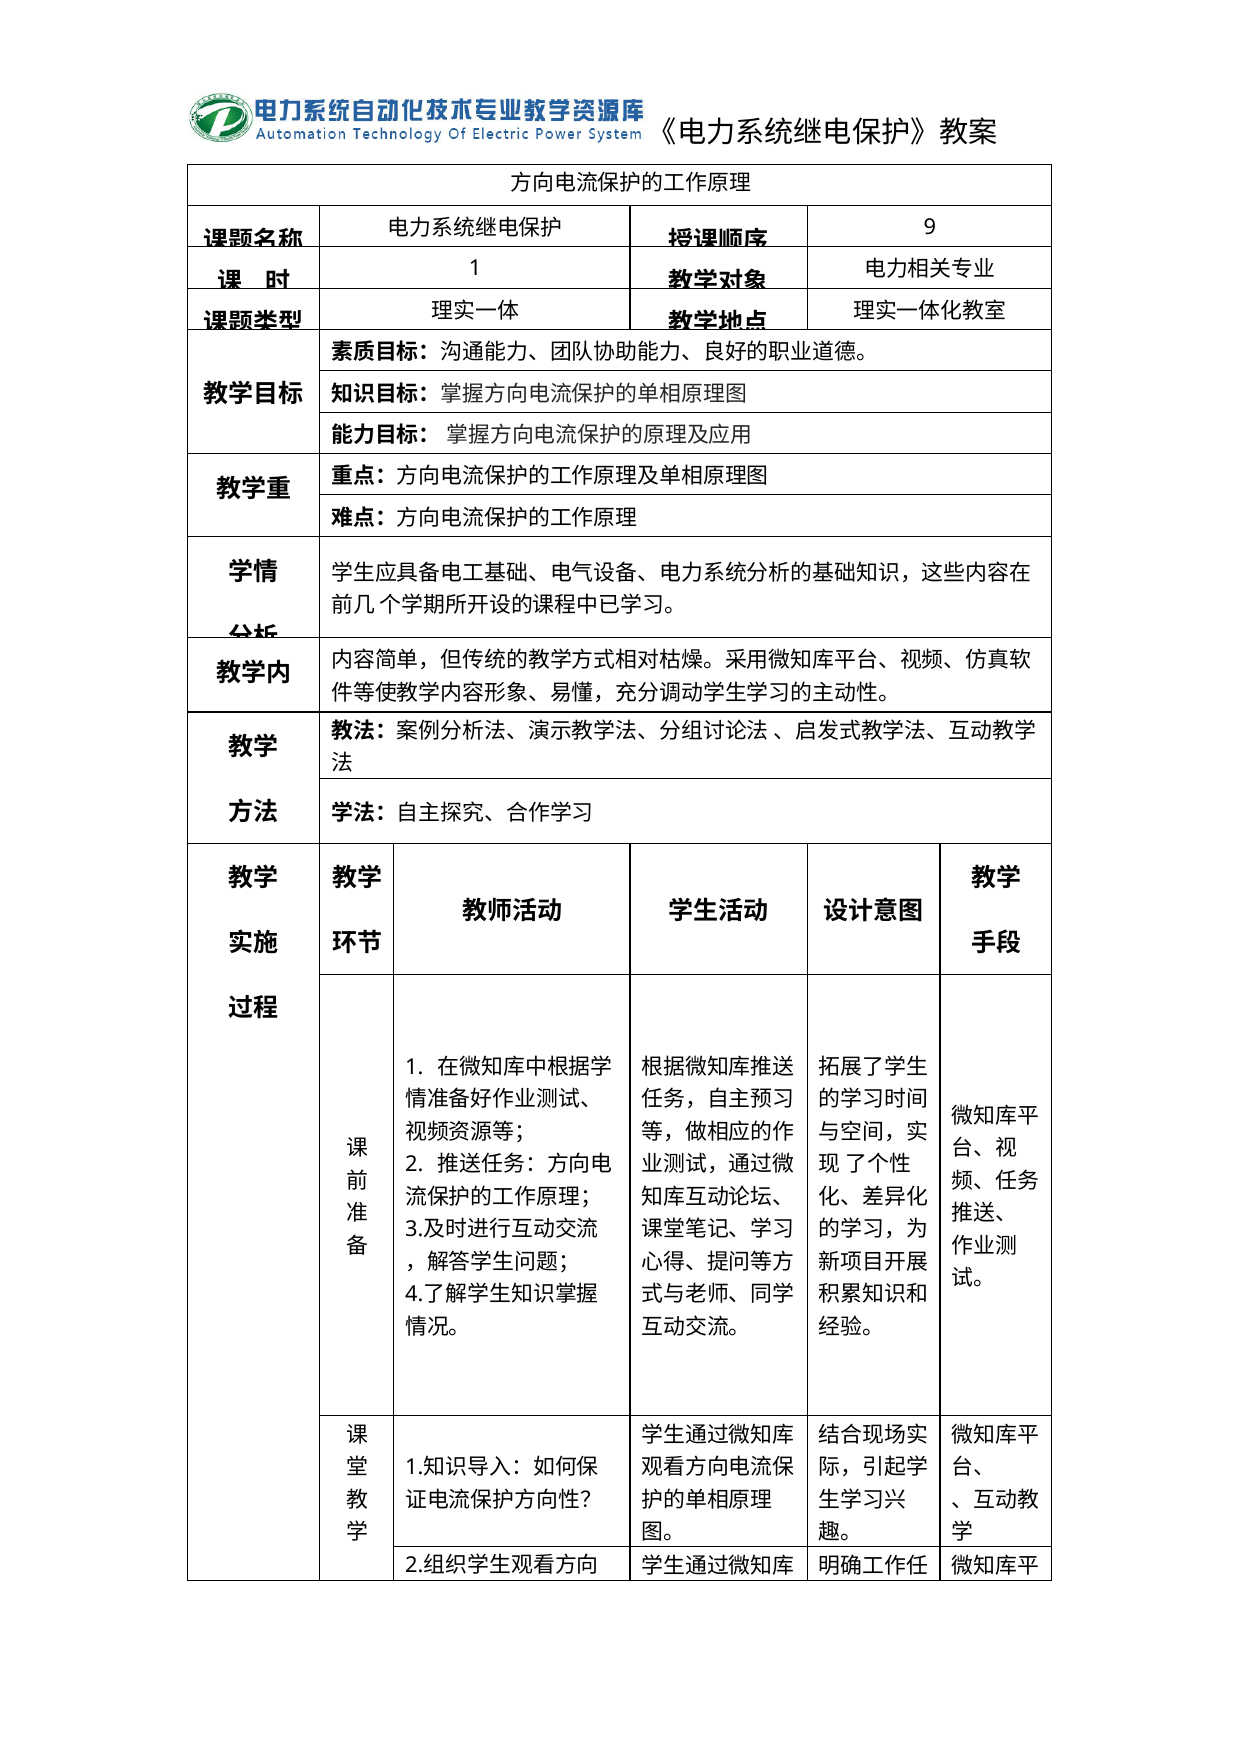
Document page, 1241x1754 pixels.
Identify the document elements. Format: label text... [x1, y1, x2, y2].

table_cell 学生活动 [631, 844, 807, 973]
table_cell 难点：方向电流保护的工作原理 [320, 495, 1051, 536]
table_cell 课题类型 [188, 289, 319, 329]
table_cell 知识目标：掌握方向电流保护的单相原理图 [320, 371, 1051, 412]
table_cell 电力相关专业 [808, 247, 1051, 287]
table_cell 教师活动 [394, 844, 629, 973]
table_cell 教学 实施 过程 [188, 844, 319, 1580]
table_cell 学情 分析 [188, 537, 319, 637]
table_cell 教学 方法 [188, 713, 319, 842]
table_cell 学生通过微知库观看方向电流保护的单相原理图。 [631, 1416, 807, 1546]
table_cell 学生应具备电工基础、电气设备、电力系统分析的基础知识，这些内容在前几 个学期所开设的课程中已学习。 [320, 537, 1051, 637]
table_cell 课 堂 教 学 [320, 1416, 393, 1580]
table_cell 素质目标：沟通能力、团队协助能力、良好的职业道德。 [320, 330, 1051, 370]
table_cell 重点：方向电流保护的工作原理及单相原理图 [320, 454, 1051, 494]
table_cell 教学地点 [631, 289, 807, 329]
table_cell 2.组织学生观看方向电流保护的工作原理视频，通过论坛、现场辅导等方式解答学生问题，对集中问题进行重点讲解。 [394, 1547, 629, 1580]
table_cell 在微知库中根据学情准备好作业测试、视频资源等； 推送任务：方向电流保护的工作原理； 3.及时进行互动交流 ，解答学生问题； 4.了解学生知识掌握情况。 [394, 975, 629, 1415]
table_cell 教学环节 [320, 844, 393, 973]
table_cell 教学内 容分析 [188, 638, 319, 711]
table_cell 电力系统继电保护 [320, 206, 629, 246]
table_cell 微知库平台、视频、任务推送、 作业测试。 [941, 975, 1051, 1415]
table_cell 微知库平台，互动教学 、单独辅导、集中讲解 [941, 1547, 1051, 1580]
table_cell 1.知识导入：如何保证电流保护方向性？ [394, 1416, 629, 1546]
table_cell 根据微知库推送任务，自主预习等，做相应的作业测试，通过微知库互动论坛、课堂笔记、学习心得、提问等方式与老师、同学互动交流。 [631, 975, 807, 1415]
table_cell 授课顺序 [631, 206, 807, 246]
table_cell 教学 手段 [941, 844, 1051, 973]
table_cell 能力目标： 掌握方向电流保护的原理及应用 [320, 413, 1051, 453]
picture [187, 90, 648, 143]
table_cell 课题名称 [188, 206, 319, 246]
table_cell 教学重 、难点 [188, 454, 319, 536]
table_cell 拓展了学生的学习时间与空间，实现 了个性化、差异化的学习，为新项目开展积累知识和经验。 [808, 975, 939, 1415]
table_cell 内容简单，但传统的教学方式相对枯燥。采用微知库平台、视频、仿真软件等使教学内容形象、易懂，充分调动学生学习的主动性。 [320, 638, 1051, 711]
table_cell 理实一体 [320, 289, 629, 329]
table_cell 1 [320, 247, 629, 287]
table_cell 结合现场实际，引起学生学习兴趣。 [808, 1416, 939, 1546]
table_header 方向电流保护的工作原理 [188, 165, 1051, 205]
table_cell 课 前 准 备 [320, 975, 393, 1415]
table_cell 教法：案例分析法、演示教学法、分组讨论法 、启发式教学法、互动教学法 [320, 713, 1051, 777]
table_cell 设计意图 [808, 844, 939, 973]
table_cell 学法：自主探究、合作学习 [320, 779, 1051, 842]
table_cell 教学目标 [188, 330, 319, 453]
table_cell 9 [808, 206, 1051, 246]
table_cell 课 时 [188, 247, 319, 287]
table_cell 理实一体化教室 [808, 289, 1051, 329]
table_cell 微知库平台、 、互动教学 [941, 1416, 1051, 1546]
table_cell 教学对象 [631, 247, 807, 287]
